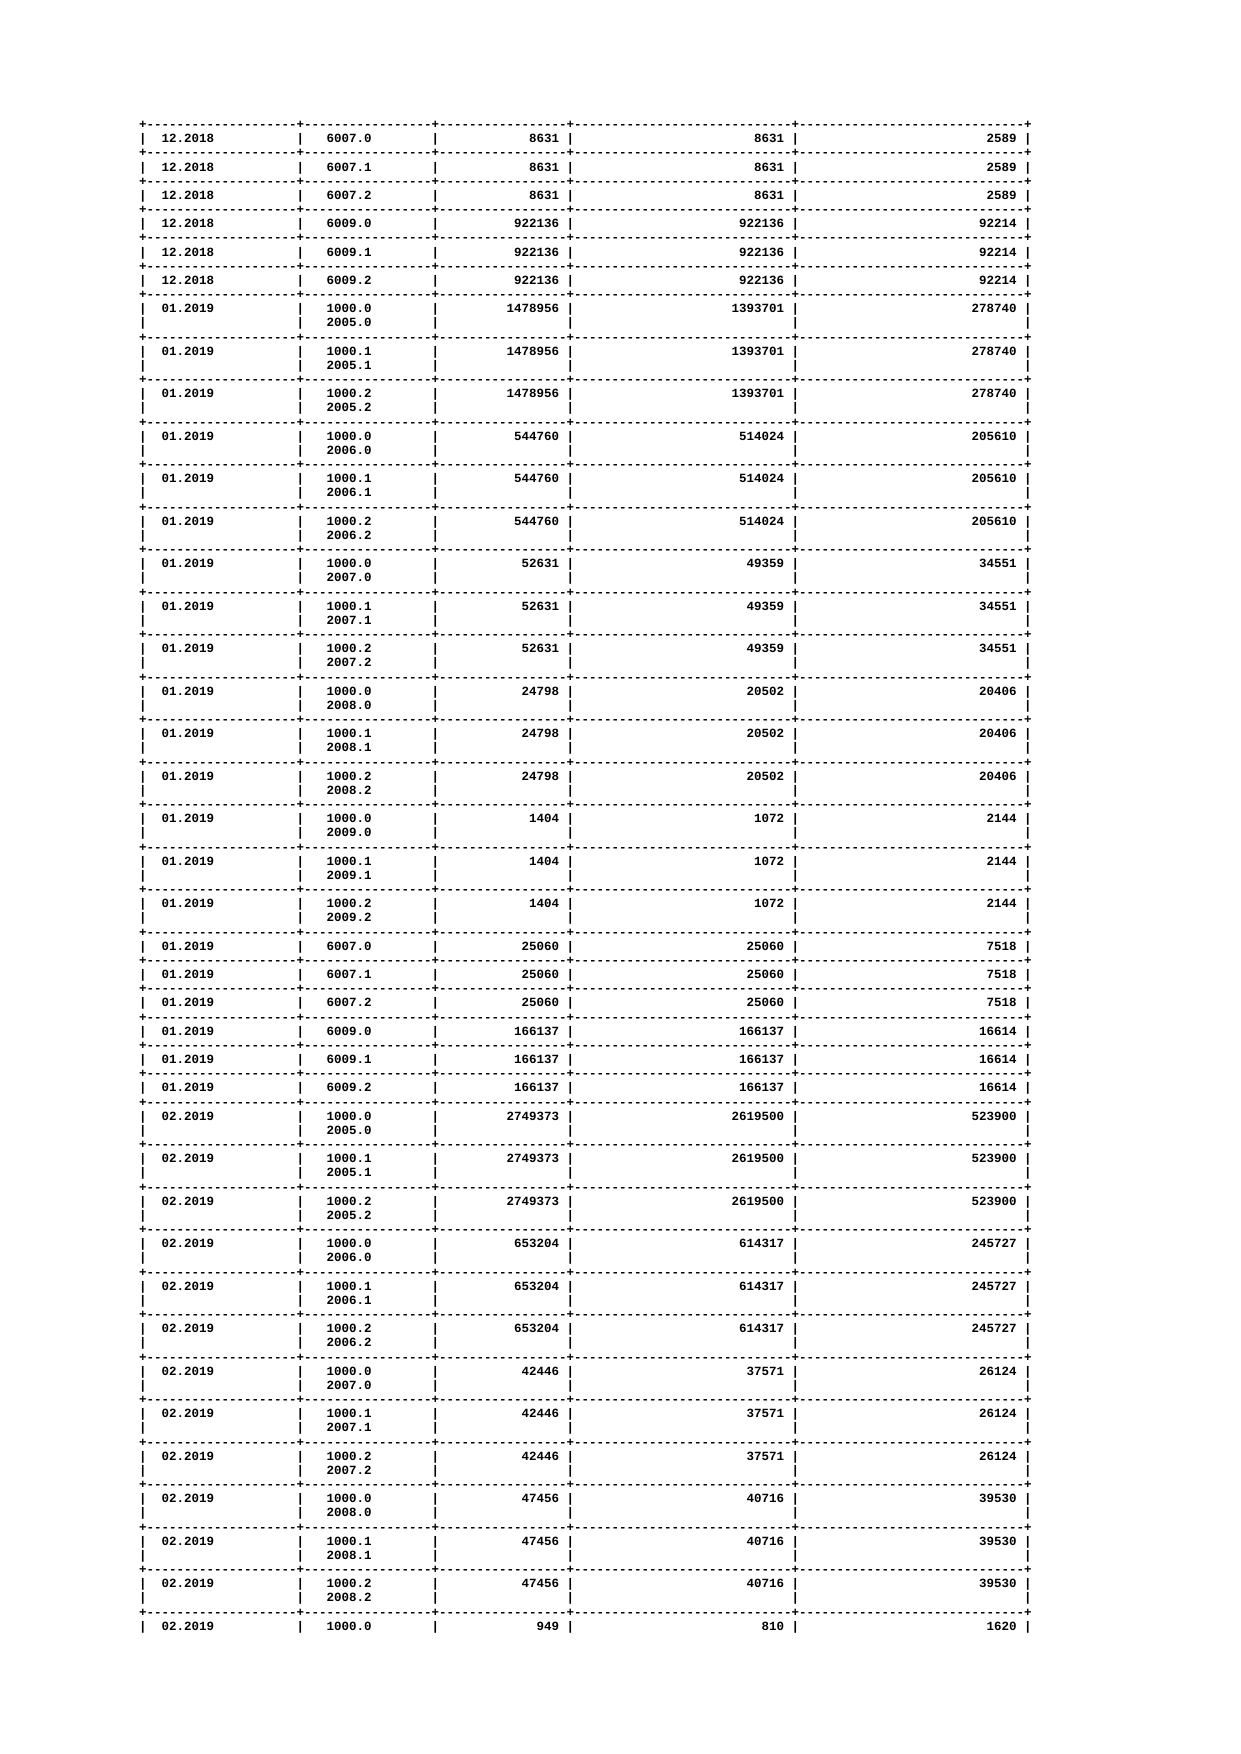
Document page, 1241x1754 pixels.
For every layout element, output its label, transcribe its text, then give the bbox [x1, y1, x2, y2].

text | 01.2019 | 1000.1 | 544760 | 514024 | 205610 | [139, 472, 1101, 486]
text +--------------------+-----------------+-----------------+-----------------------------+------------------------------+ [139, 1096, 1101, 1110]
text | 01.2019 | 1000.2 | 544760 | 514024 | 205610 | [139, 515, 1101, 529]
text +--------------------+-----------------+-----------------+-----------------------------+------------------------------+ [139, 628, 1101, 642]
text +--------------------+-----------------+-----------------+-----------------------------+------------------------------+ [139, 1308, 1101, 1322]
text +--------------------+-----------------+-----------------+-----------------------------+------------------------------+ [139, 1521, 1101, 1535]
text +--------------------+-----------------+-----------------+-----------------------------+------------------------------+ [139, 1223, 1101, 1237]
text | 02.2019 | 1000.2 | 47456 | 40716 | 39530 | [139, 1577, 1101, 1591]
text | 01.2019 | 1000.2 | 1478956 | 1393701 | 278740 | [139, 387, 1101, 401]
text +--------------------+-----------------+-----------------+-----------------------------+------------------------------+ [139, 1436, 1101, 1450]
text +--------------------+-----------------+-----------------+-----------------------------+------------------------------+ [139, 331, 1101, 345]
text | | 2006.2 | | | | [139, 529, 1101, 543]
text | | 2005.1 | | | | [139, 1166, 1101, 1181]
text | 01.2019 | 1000.2 | 52631 | 49359 | 34551 | [139, 642, 1101, 656]
text +--------------------+-----------------+-----------------+-----------------------------+------------------------------+ [139, 954, 1101, 968]
text +--------------------+-----------------+-----------------+-----------------------------+------------------------------+ [139, 798, 1101, 812]
text | | 2007.1 | | | | [139, 614, 1101, 628]
text +--------------------+-----------------+-----------------+-----------------------------+------------------------------+ [139, 1067, 1101, 1081]
text | 01.2019 | 1000.0 | 52631 | 49359 | 34551 | [139, 557, 1101, 571]
text | 01.2019 | 1000.1 | 1478956 | 1393701 | 278740 | [139, 345, 1101, 359]
text | 02.2019 | 1000.0 | 2749373 | 2619500 | 523900 | [139, 1110, 1101, 1124]
text | 01.2019 | 1000.2 | 1404 | 1072 | 2144 | [139, 897, 1101, 911]
text | | 2006.2 | | | | [139, 1336, 1101, 1351]
text | | 2008.0 | | | | [139, 699, 1101, 713]
text | | 2008.0 | | | | [139, 1506, 1101, 1521]
text | | 2007.1 | | | | [139, 1421, 1101, 1436]
text +--------------------+-----------------+-----------------+-----------------------------+------------------------------+ [139, 982, 1101, 996]
text +--------------------+-----------------+-----------------+-----------------------------+------------------------------+ [139, 203, 1101, 217]
text | 01.2019 | 1000.1 | 24798 | 20502 | 20406 | [139, 727, 1101, 741]
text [139, 146, 1101, 161]
text +--------------------+-----------------+-----------------+-----------------------------+------------------------------+ [139, 260, 1101, 274]
text | 01.2019 | 1000.2 | 24798 | 20502 | 20406 | [139, 770, 1101, 784]
text | 01.2019 | 6007.0 | 25060 | 25060 | 7518 | [139, 940, 1101, 954]
text | | 2009.2 | | | | [139, 911, 1101, 926]
text | 01.2019 | 1000.1 | 52631 | 49359 | 34551 | [139, 600, 1101, 614]
text | | 2008.1 | | | | [139, 741, 1101, 756]
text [139, 118, 1101, 132]
text | 12.2018 | 6009.2 | 922136 | 922136 | 92214 | [139, 274, 1101, 288]
text | | 2005.2 | | | | [139, 401, 1101, 416]
text | | 2008.2 | | | | [139, 784, 1101, 798]
text | | 2005.2 | | | | [139, 1209, 1101, 1223]
text | 02.2019 | 1000.2 | 2749373 | 2619500 | 523900 | [139, 1195, 1101, 1209]
text | 01.2019 | 1000.0 | 24798 | 20502 | 20406 | [139, 685, 1101, 699]
text | | 2007.2 | | | | [139, 656, 1101, 671]
text +--------------------+-----------------+-----------------+-----------------------------+------------------------------+ [139, 231, 1101, 246]
text | | 2009.0 | | | | [139, 826, 1101, 841]
text | 01.2019 | 6009.1 | 166137 | 166137 | 16614 | [139, 1053, 1101, 1067]
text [139, 1606, 1101, 1620]
text | 12.2018 | 6007.0 | 8631 | 8631 | 2589 | [139, 132, 1101, 146]
text +--------------------+-----------------+-----------------+-----------------------------+------------------------------+ [139, 1138, 1101, 1152]
text | 02.2019 | 1000.1 | 47456 | 40716 | 39530 | [139, 1535, 1101, 1549]
text +--------------------+-----------------+-----------------+-----------------------------+------------------------------+ [139, 1181, 1101, 1195]
text | 12.2018 | 6007.1 | 8631 | 8631 | 2589 | [139, 161, 1101, 175]
text | | 2007.0 | | | | [139, 571, 1101, 586]
text | 02.2019 | 1000.1 | 42446 | 37571 | 26124 | [139, 1407, 1101, 1421]
text | 12.2018 | 6007.2 | 8631 | 8631 | 2589 | [139, 189, 1101, 203]
text | 01.2019 | 1000.0 | 544760 | 514024 | 205610 | [139, 430, 1101, 444]
text +--------------------+-----------------+-----------------+-----------------------------+------------------------------+ [139, 175, 1101, 189]
text +--------------------+-----------------+-----------------+-----------------------------+------------------------------+ [139, 586, 1101, 600]
text +--------------------+-----------------+-----------------+-----------------------------+------------------------------+ [139, 1563, 1101, 1577]
text +--------------------+-----------------+-----------------+-----------------------------+------------------------------+ [139, 1266, 1101, 1280]
text +--------------------+-----------------+-----------------+-----------------------------+------------------------------+ [139, 883, 1101, 897]
text | 12.2018 | 6009.1 | 922136 | 922136 | 92214 | [139, 246, 1101, 260]
text | 02.2019 | 1000.0 | 949 | 810 | 1620 | [139, 1620, 1101, 1634]
text +--------------------+-----------------+-----------------+-----------------------------+------------------------------+ [139, 373, 1101, 387]
text +--------------------+-----------------+-----------------+-----------------------------+------------------------------+ [139, 501, 1101, 515]
text +--------------------+-----------------+-----------------+-----------------------------+------------------------------+ [139, 1478, 1101, 1492]
text | 12.2018 | 6009.0 | 922136 | 922136 | 92214 | [139, 217, 1101, 231]
text | | 2006.0 | | | | [139, 444, 1101, 458]
text | 02.2019 | 1000.1 | 2749373 | 2619500 | 523900 | [139, 1152, 1101, 1166]
text +--------------------+-----------------+-----------------+-----------------------------+------------------------------+ [139, 713, 1101, 727]
text | 01.2019 | 1000.0 | 1478956 | 1393701 | 278740 | [139, 302, 1101, 316]
text +--------------------+-----------------+-----------------+-----------------------------+------------------------------+ [139, 1039, 1101, 1053]
text | 02.2019 | 1000.2 | 653204 | 614317 | 245727 | [139, 1322, 1101, 1336]
text +--------------------+-----------------+-----------------+-----------------------------+------------------------------+ [139, 288, 1101, 302]
text | | 2005.1 | | | | [139, 359, 1101, 373]
text | 02.2019 | 1000.0 | 47456 | 40716 | 39530 | [139, 1492, 1101, 1506]
text | | 2007.0 | | | | [139, 1379, 1101, 1393]
text +--------------------+-----------------+-----------------+-----------------------------+------------------------------+ [139, 458, 1101, 472]
text | 01.2019 | 6009.0 | 166137 | 166137 | 16614 | [139, 1025, 1101, 1039]
text | 02.2019 | 1000.2 | 42446 | 37571 | 26124 | [139, 1450, 1101, 1464]
text | | 2006.0 | | | | [139, 1251, 1101, 1266]
text | | 2007.2 | | | | [139, 1464, 1101, 1478]
text +--------------------+-----------------+-----------------+-----------------------------+------------------------------+ [139, 926, 1101, 940]
text +--------------------+-----------------+-----------------+-----------------------------+------------------------------+ [139, 1393, 1101, 1407]
text +--------------------+-----------------+-----------------+-----------------------------+------------------------------+ [139, 1351, 1101, 1365]
text | | 2005.0 | | | | [139, 316, 1101, 331]
text | | 2009.1 | | | | [139, 869, 1101, 883]
text | 02.2019 | 1000.0 | 653204 | 614317 | 245727 | [139, 1237, 1101, 1251]
text | | 2005.0 | | | | [139, 1124, 1101, 1138]
text | | 2008.1 | | | | [139, 1549, 1101, 1563]
text | 01.2019 | 6007.2 | 25060 | 25060 | 7518 | [139, 996, 1101, 1011]
text +--------------------+-----------------+-----------------+-----------------------------+------------------------------+ [139, 671, 1101, 685]
text | 01.2019 | 6009.2 | 166137 | 166137 | 16614 | [139, 1081, 1101, 1096]
text | | 2006.1 | | | | [139, 1294, 1101, 1308]
text +--------------------+-----------------+-----------------+-----------------------------+------------------------------+ [139, 756, 1101, 770]
text +--------------------+-----------------+-----------------+-----------------------------+------------------------------+ [139, 1011, 1101, 1025]
text | 02.2019 | 1000.1 | 653204 | 614317 | 245727 | [139, 1280, 1101, 1294]
text | 02.2019 | 1000.0 | 42446 | 37571 | 26124 | [139, 1365, 1101, 1379]
text +--------------------+-----------------+-----------------+-----------------------------+------------------------------+ [139, 416, 1101, 430]
text | 01.2019 | 1000.1 | 1404 | 1072 | 2144 | [139, 855, 1101, 869]
text | 01.2019 | 1000.0 | 1404 | 1072 | 2144 | [139, 812, 1101, 826]
text | | 2008.2 | | | | [139, 1591, 1101, 1606]
text | 01.2019 | 6007.1 | 25060 | 25060 | 7518 | [139, 968, 1101, 982]
text +--------------------+-----------------+-----------------+-----------------------------+------------------------------+ [139, 841, 1101, 855]
text | | 2006.1 | | | | [139, 486, 1101, 501]
text +--------------------+-----------------+-----------------+-----------------------------+------------------------------+ [139, 543, 1101, 557]
